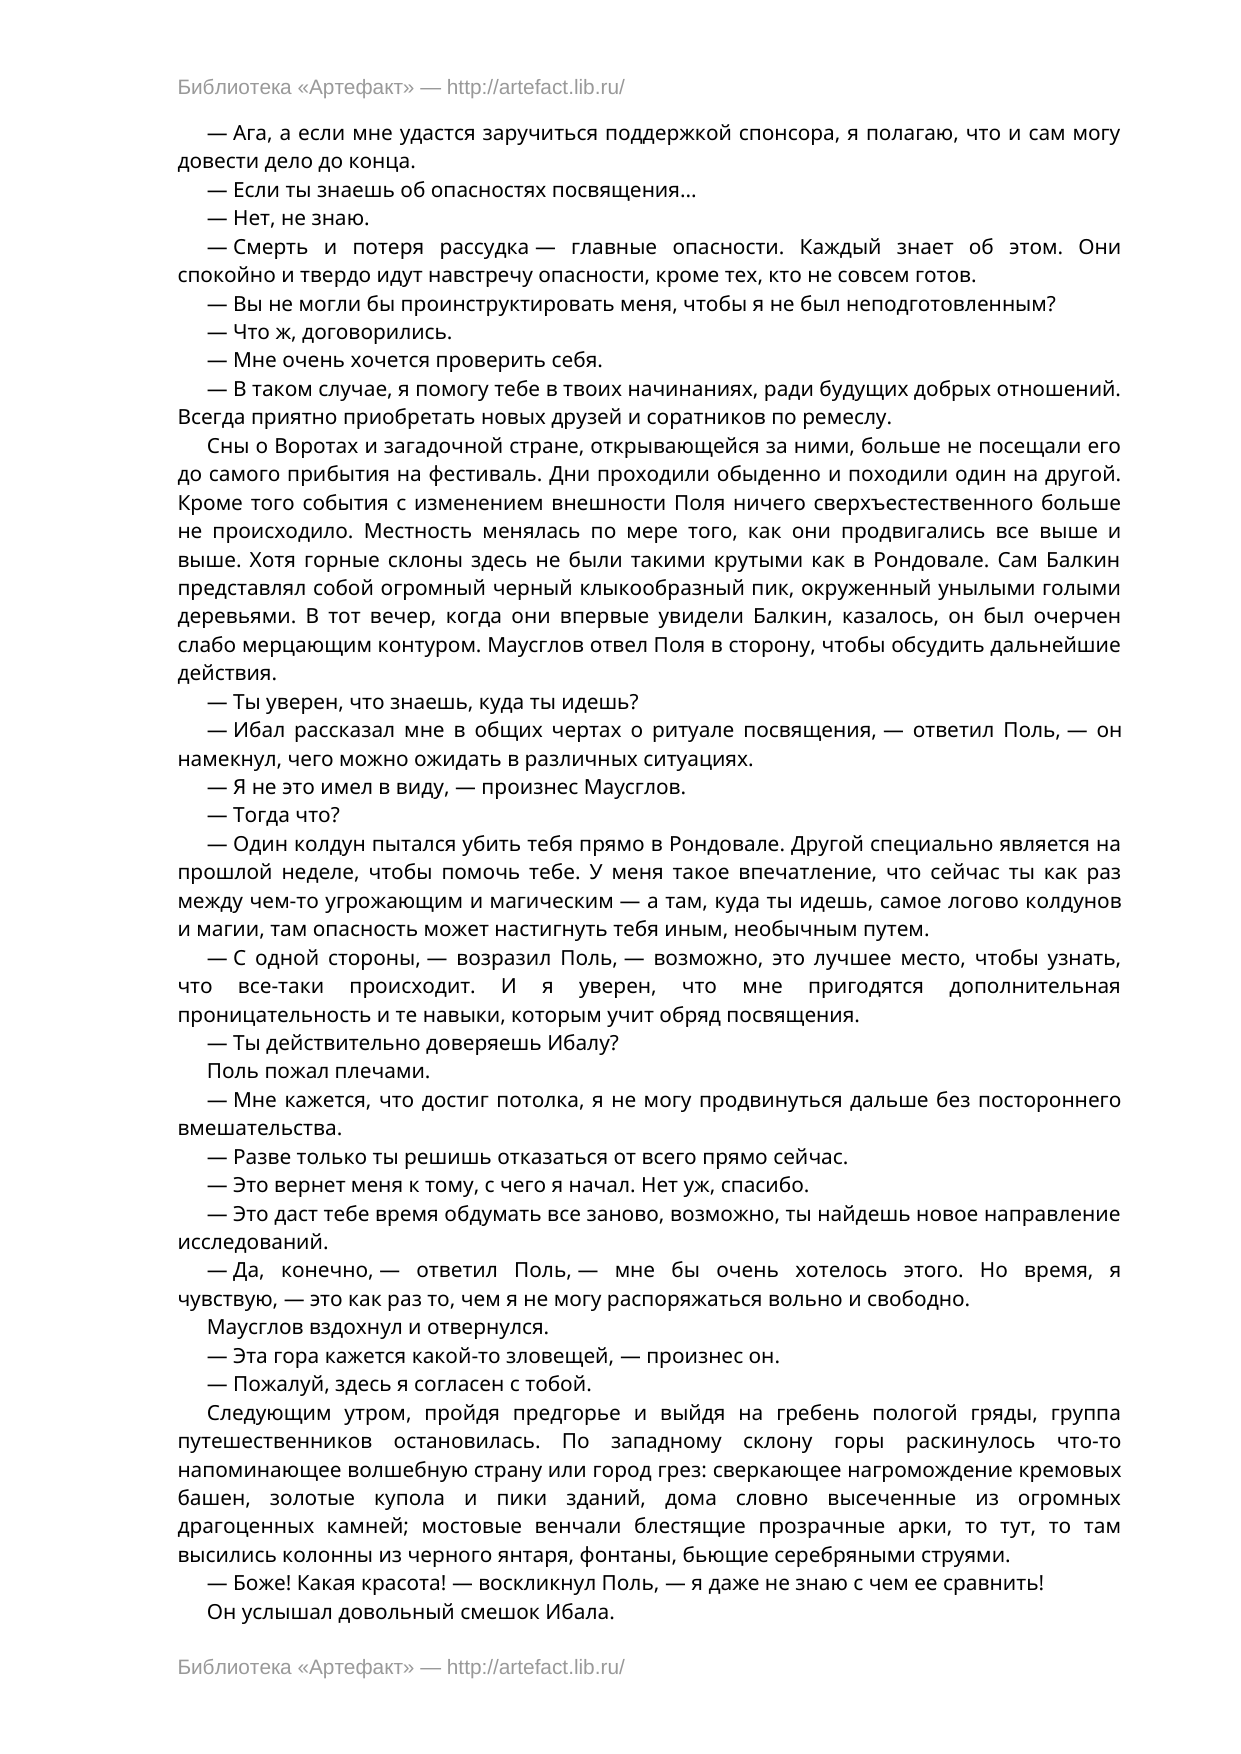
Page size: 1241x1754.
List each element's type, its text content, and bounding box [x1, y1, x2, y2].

text Сны о Воротах и загадочной стране, открывающейся за ними, больше не посещали его до самого прибытия на фестиваль. Дни проходили обыденно и походили один на другой. Кроме того события с изменением внешности Поля ничего сверхъестественного больше не происходило. Местность менялась по мере того, как они продвигались все выше и выше. Хотя горные склоны здесь не были такими крутыми как в Рондовале. Сам Балкин представлял собой огромный черный клыкообразный пик, окруженный унылыми голыми деревьями. В тот вечер, когда они впервые увидели Балкин, казалось, он был очерчен слабо мерцающим контуром. Маусглов отвел Поля в сторону, чтобы обсудить дальнейшие действия. [177, 431, 1122, 687]
text Маусглов вздохнул и отвернулся. [177, 1312, 1122, 1341]
text — Что ж, договорились. [177, 317, 1122, 346]
text — Пожалуй, здесь я согласен с тобой. [177, 1369, 1122, 1398]
text Следующим утром, пройдя предгорье и выйдя на гребень пологой гряды, группа путешественников остановилась. По западному склону горы раскинулось что-то напоминающее волшебную страну или город грез: сверкающее нагромождение кремовых башен, золотые купола и пики зданий, дома словно высеченные из огромных драгоценных камней; мостовые венчали блестящие прозрачные арки, то тут, то там высились колонны из черного янтаря, фонтаны, бьющие серебряными струями. [177, 1398, 1122, 1568]
text Поль пожал плечами. [177, 1057, 1122, 1085]
text — Если ты знаешь об опасностях посвящения... [177, 175, 1122, 203]
text Он услышал довольный смешок Ибала. [177, 1597, 1122, 1625]
text — Ты уверен, что знаешь, куда ты идешь? [177, 687, 1122, 715]
text — Мне очень хочется проверить себя. [177, 346, 1122, 374]
text — Мне кажется, что достиг потолка, я не могу продвинуться дальше без постороннего вмешательства. [177, 1085, 1122, 1142]
text — Я не это имел в виду, — произнес Маусглов. [177, 772, 1122, 801]
text — Один колдун пытался убить тебя прямо в Рондовале. Другой специально является на прошлой неделе, чтобы помочь тебе. У меня такое впечатление, что сейчас ты как раз между чем-то угрожающим и магическим — а там, куда ты идешь, самое логово колдунов и магии, там опасность может настигнуть тебя иным, необычным путем. [177, 829, 1122, 943]
text — Это даст тебе время обдумать все заново, возможно, ты найдешь новое направление исследований. [177, 1199, 1122, 1256]
text — Да, конечно, — ответил Поль, — мне бы очень хотелось этого. Но время, я чувствую, — это как раз то, чем я не могу распоряжаться вольно и свободно. [177, 1256, 1122, 1312]
text — Ибал рассказал мне в общих чертах о ритуале посвящения, — ответил Поль, — он намекнул, чего можно ожидать в различных ситуациях. [177, 715, 1122, 772]
text — Это вернет меня к тому, с чего я начал. Нет уж, спасибо. [177, 1170, 1122, 1199]
text — Смерть и потеря рассудка — главные опасности. Каждый знает об этом. Они спокойно и твердо идут навстречу опасности, кроме тех, кто не совсем готов. [177, 232, 1122, 289]
text — Вы не могли бы проинструктировать меня, чтобы я не был неподготовленным? [177, 289, 1122, 317]
text — Ты действительно доверяешь Ибалу? [177, 1028, 1122, 1057]
text — Нет, не знаю. [177, 203, 1122, 232]
text — Эта гора кажется какой-то зловещей, — произнес он. [177, 1341, 1122, 1369]
text — С одной стороны, — возразил Поль, — возможно, это лучшее место, чтобы узнать, что все-таки происходит. И я уверен, что мне пригодятся дополнительная проницательность и те навыки, которым учит обряд посвящения. [177, 943, 1122, 1028]
text — В таком случае, я помогу тебе в твоих начинаниях, ради будущих добрых отношений. Всегда приятно приобретать новых друзей и соратников по ремеслу. [177, 374, 1122, 431]
text — Боже! Какая красота! — воскликнул Поль, — я даже не знаю с чем ее сравнить! [177, 1568, 1122, 1597]
text — Тогда что? [177, 801, 1122, 829]
text — Разве только ты решишь отказаться от всего прямо сейчас. [177, 1142, 1122, 1170]
text — Ага, а если мне удастся заручиться поддержкой спонсора, я полагаю, что и сам могу довести дело до конца. [177, 118, 1122, 175]
